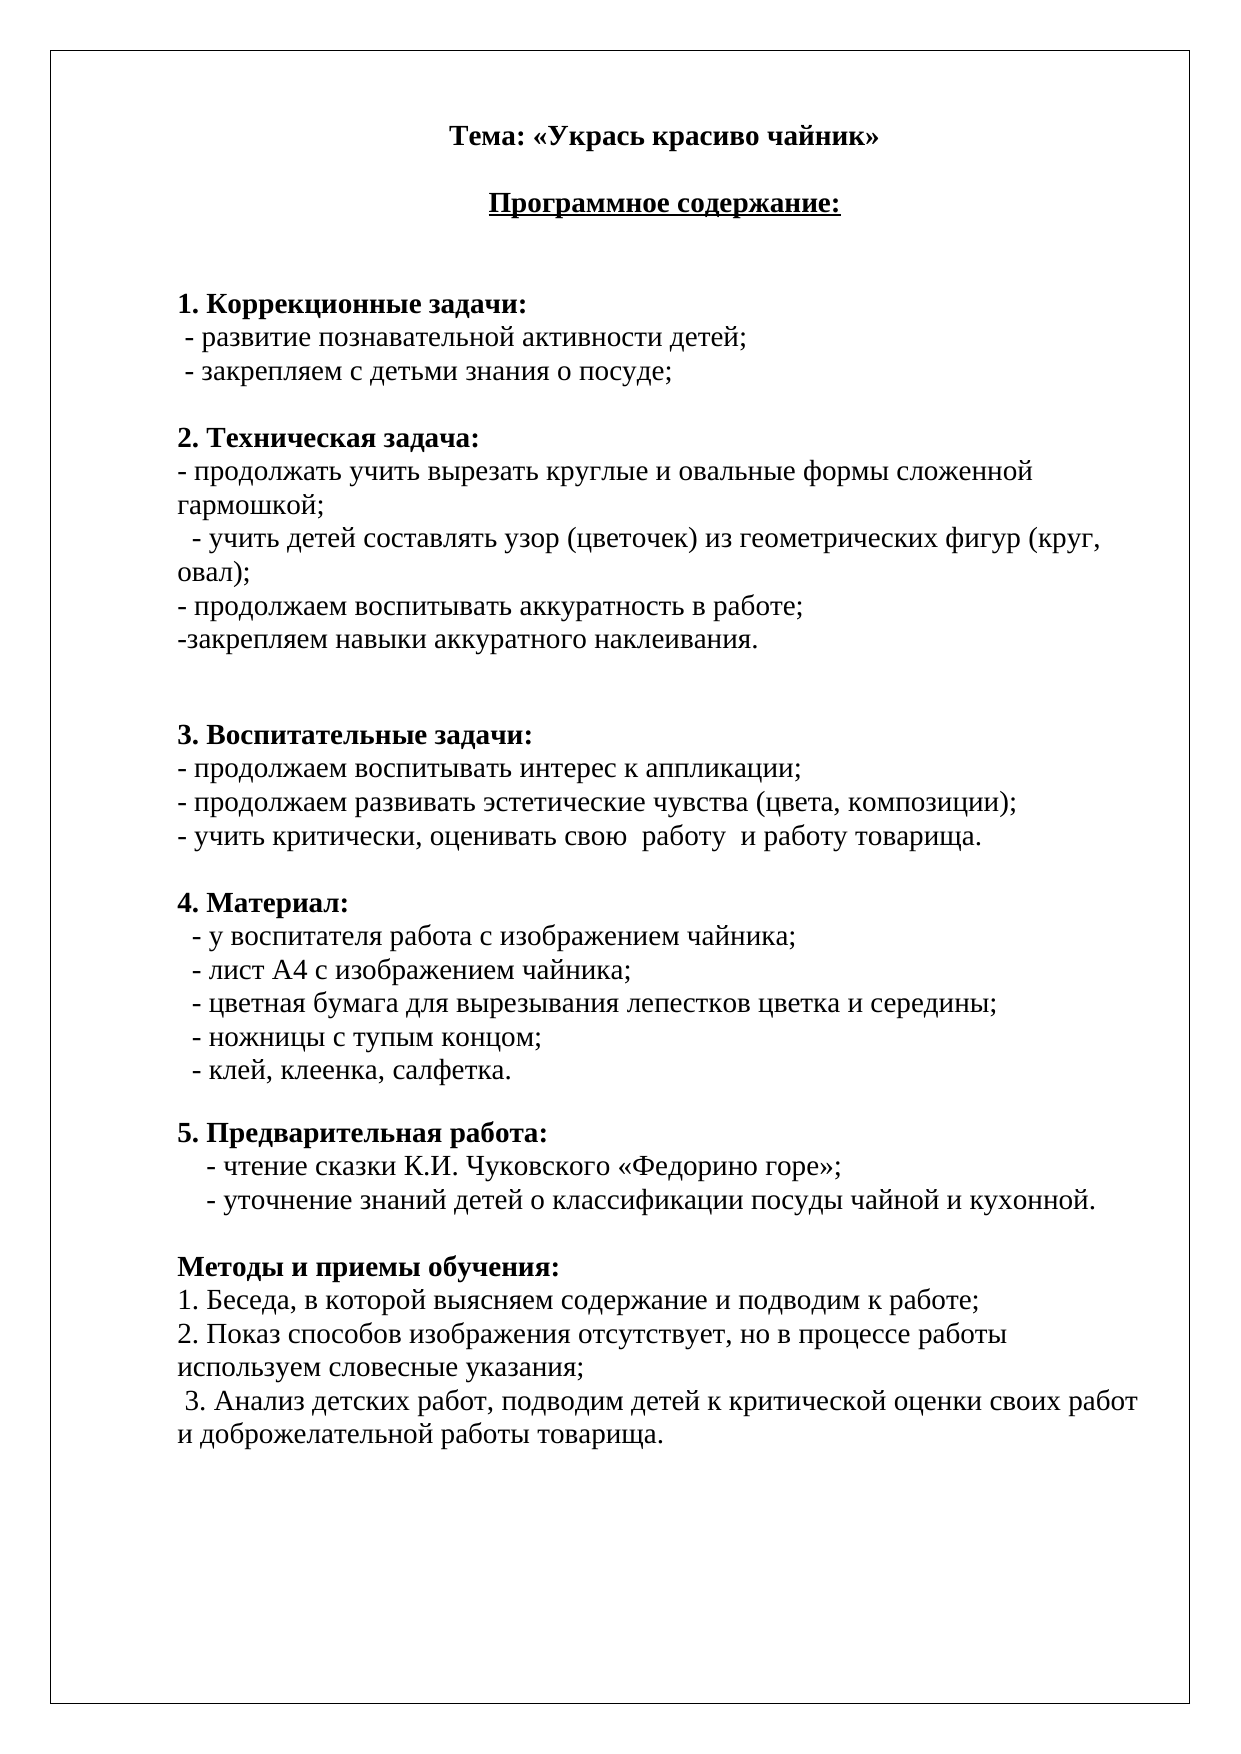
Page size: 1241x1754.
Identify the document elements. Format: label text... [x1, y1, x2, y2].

text Тема: «Укрась красиво чайник» [177, 118, 1152, 152]
text - продолжаем воспитывать аккуратность в работе; [177, 588, 1152, 621]
text - ножницы с тупым концом; [177, 1019, 1152, 1052]
text - продолжаем развивать эстетические чувства (цвета, композиции); [177, 784, 1152, 818]
text Программное содержание: [177, 185, 1152, 219]
text 4. Материал: [177, 885, 1152, 918]
text - уточнение знаний детей о классификации посуды чайной и кухонной. [177, 1182, 1152, 1215]
text 3. Воспитательные задачи: [177, 717, 1152, 751]
text - цветная бумага для вырезывания лепестков цветка и середины; [177, 985, 1152, 1019]
text 1. Коррекционные задачи: [177, 286, 1152, 319]
text Методы и приемы обучения: [177, 1249, 1152, 1282]
text - развитие познавательной активности детей; [177, 319, 1152, 353]
text 3. Анализ детских работ, подводим детей к критической оценки своих работ и доброжелательной работы товарища. [177, 1383, 1152, 1450]
text 2. Показ способов изображения отсутствует, но в процессе работы используем словесные указания; [177, 1316, 1152, 1383]
text - чтение сказки К.И. Чуковского «Федорино горе»; [177, 1148, 1152, 1182]
text - закрепляем с детьми знания о посуде; [177, 353, 1152, 386]
text 1. Беседа, в которой выясняем содержание и подводим к работе; [177, 1282, 1152, 1316]
text 5. Предварительная работа: [177, 1115, 1152, 1148]
text - учить критически, оценивать свою работу и работу товарища. [177, 818, 1152, 851]
text - лист А4 с изображением чайника; [177, 952, 1152, 985]
text - учить детей составлять узор (цветочек) из геометрических фигур (круг, овал); [177, 521, 1152, 588]
text - у воспитателя работа с изображением чайника; [177, 918, 1152, 952]
text 2. Техническая задача: [177, 420, 1152, 453]
text -закрепляем навыки аккуратного наклеивания. [177, 621, 1152, 655]
text - продолжать учить вырезать круглые и овальные формы сложенной гармошкой; [177, 453, 1152, 521]
text - клей, клеенка, салфетка. [177, 1052, 1152, 1086]
text - продолжаем воспитывать интерес к аппликации; [177, 751, 1152, 784]
